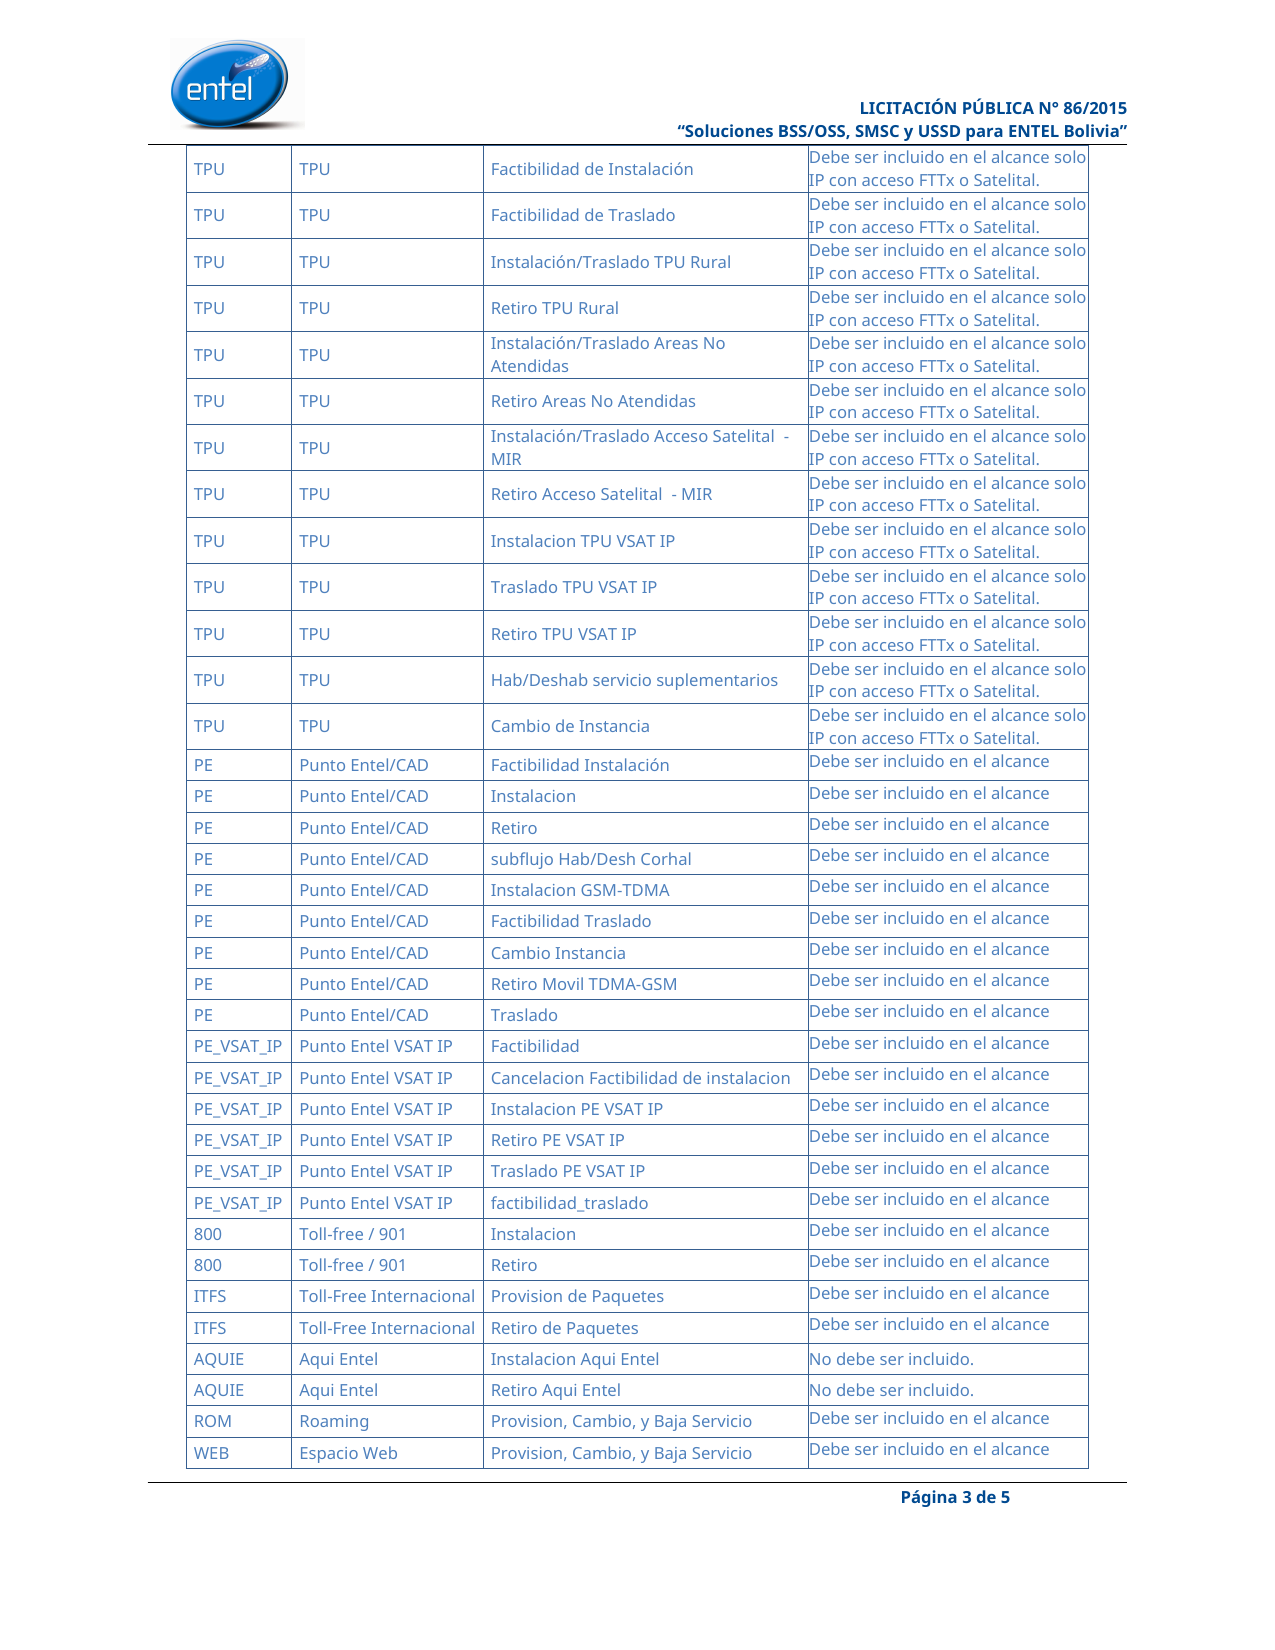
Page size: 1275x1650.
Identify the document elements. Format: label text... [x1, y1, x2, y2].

table_cell Toll-Free Internacional [292, 1281, 483, 1312]
table_cell Retiro [484, 813, 808, 843]
table_cell Punto Entel/CAD [292, 750, 483, 780]
table_cell Debe ser incluido en el alcance solo IP con acceso FTTx o Satelital. [809, 704, 1088, 749]
table_cell Punto Entel/CAD [292, 875, 483, 905]
table_cell Punto Entel VSAT IP [292, 1188, 483, 1218]
table_cell Debe ser incluido en el alcance [809, 938, 1088, 968]
table_cell PE [187, 813, 291, 843]
table_cell Debe ser incluido en el alcance solo IP con acceso FTTx o Satelital. [809, 239, 1088, 284]
table_cell Retiro Aqui Entel [484, 1375, 808, 1405]
table_cell Debe ser incluido en el alcance [809, 1406, 1088, 1437]
table_cell AQUIE [187, 1344, 291, 1374]
picture [170, 38, 305, 130]
table_cell TPU [292, 332, 483, 377]
table_cell TPU [292, 611, 483, 656]
table_cell PE [187, 969, 291, 999]
table_cell Instalación/Traslado Areas No Atendidas [484, 332, 808, 377]
table_cell Debe ser incluido en el alcance solo IP con acceso FTTx o Satelital. [809, 286, 1088, 331]
table_cell Traslado TPU VSAT IP [484, 564, 808, 610]
table_cell Retiro PE VSAT IP [484, 1125, 808, 1155]
table_cell Debe ser incluido en el alcance [809, 1250, 1088, 1280]
table_cell Debe ser incluido en el alcance [809, 1219, 1088, 1249]
table_cell Punto Entel VSAT IP [292, 1156, 483, 1187]
table_cell PE [187, 906, 291, 937]
table_cell Toll-free / 901 [292, 1219, 483, 1249]
table_cell Provision, Cambio, y Baja Servicio [484, 1406, 808, 1437]
table_cell Retiro Areas No Atendidas [484, 379, 808, 424]
table_cell Toll-free / 901 [292, 1250, 483, 1280]
table_cell Retiro Acceso Satelital - MIR [484, 471, 808, 517]
table_cell Debe ser incluido en el alcance [809, 781, 1088, 812]
table_cell Instalacion TPU VSAT IP [484, 518, 808, 563]
table_cell Debe ser incluido en el alcance solo IP con acceso FTTx o Satelital. [809, 193, 1088, 238]
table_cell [809, 1438, 1088, 1468]
table_cell Punto Entel VSAT IP [292, 1031, 483, 1062]
table_cell Cambio Instancia [484, 938, 808, 968]
table_cell PE_VSAT_IP [187, 1063, 291, 1093]
table_cell Debe ser incluido en el alcance solo IP con acceso FTTx o Satelital. [809, 518, 1088, 563]
table_cell Factibilidad de Instalación [484, 146, 808, 192]
table_cell TPU [187, 704, 291, 749]
table_cell Debe ser incluido en el alcance [809, 750, 1088, 780]
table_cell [484, 1438, 808, 1468]
table_cell TPU [187, 471, 291, 517]
table_cell PE_VSAT_IP [187, 1125, 291, 1155]
table_cell Debe ser incluido en el alcance [809, 1000, 1088, 1030]
table_cell TPU [187, 379, 291, 424]
table_cell Debe ser incluido en el alcance solo IP con acceso FTTx o Satelital. [809, 146, 1088, 192]
table_cell Traslado [484, 1000, 808, 1030]
table_cell TPU [187, 657, 291, 703]
table_cell Aqui Entel [292, 1344, 483, 1374]
table_cell Debe ser incluido en el alcance [809, 1125, 1088, 1155]
table_cell Debe ser incluido en el alcance [809, 1094, 1088, 1124]
table_cell Punto Entel/CAD [292, 781, 483, 812]
table_cell TPU [292, 518, 483, 563]
table_cell TPU [187, 193, 291, 238]
table_cell Debe ser incluido en el alcance [809, 844, 1088, 874]
table_cell Debe ser incluido en el alcance [809, 1031, 1088, 1062]
table_cell Debe ser incluido en el alcance solo IP con acceso FTTx o Satelital. [809, 425, 1088, 470]
table_cell PE_VSAT_IP [187, 1156, 291, 1187]
table_cell Cambio de Instancia [484, 704, 808, 749]
table_cell Factibilidad de Traslado [484, 193, 808, 238]
table_cell TPU [292, 425, 483, 470]
table_cell Debe ser incluido en el alcance [809, 1188, 1088, 1218]
table_cell PE [187, 781, 291, 812]
table_cell Factibilidad [484, 1031, 808, 1062]
table_cell Debe ser incluido en el alcance [809, 813, 1088, 843]
table_cell PE [187, 938, 291, 968]
table_cell PE_VSAT_IP [187, 1031, 291, 1062]
table_cell No debe ser incluido. [809, 1344, 1088, 1374]
table_cell Roaming [292, 1406, 483, 1437]
table_cell Debe ser incluido en el alcance solo IP con acceso FTTx o Satelital. [809, 611, 1088, 656]
table_cell No debe ser incluido. [809, 1375, 1088, 1405]
table_cell TPU [292, 239, 483, 284]
table_cell ROM [187, 1406, 291, 1437]
table_cell Debe ser incluido en el alcance solo IP con acceso FTTx o Satelital. [809, 379, 1088, 424]
table_cell Espacio Web [292, 1438, 483, 1468]
table_cell Retiro TPU Rural [484, 286, 808, 331]
table_cell Punto Entel/CAD [292, 813, 483, 843]
table_cell Debe ser incluido en el alcance [809, 1063, 1088, 1093]
table_cell TPU [187, 518, 291, 563]
table_cell Retiro TPU VSAT IP [484, 611, 808, 656]
table_cell Toll-Free Internacional [292, 1313, 483, 1343]
table_cell Punto Entel VSAT IP [292, 1125, 483, 1155]
table_cell TPU [292, 146, 483, 192]
table_cell factibilidad_traslado [484, 1188, 808, 1218]
table_cell Instalacion PE VSAT IP [484, 1094, 808, 1124]
table_cell Aqui Entel [292, 1375, 483, 1405]
table_cell Instalacion [484, 1219, 808, 1249]
table_cell Provision de Paquetes [484, 1281, 808, 1312]
table_cell Retiro de Paquetes [484, 1313, 808, 1343]
table_cell 800 [187, 1250, 291, 1280]
table_cell Debe ser incluido en el alcance solo IP con acceso FTTx o Satelital. [809, 332, 1088, 377]
table_cell PE_VSAT_IP [187, 1094, 291, 1124]
table_cell TPU [187, 564, 291, 610]
table_cell PE [187, 875, 291, 905]
table_cell AQUIE [187, 1375, 291, 1405]
table_cell TPU [187, 611, 291, 656]
table_cell Retiro [484, 1250, 808, 1280]
table_cell Debe ser incluido en el alcance [809, 1281, 1088, 1312]
table_cell 800 [187, 1219, 291, 1249]
table_cell Factibilidad Instalación [484, 750, 808, 780]
table_cell PE [187, 1000, 291, 1030]
table_cell TPU [292, 286, 483, 331]
table_cell WEB [187, 1438, 291, 1468]
table_cell Debe ser incluido en el alcance solo IP con acceso FTTx o Satelital. [809, 564, 1088, 610]
table_cell PE [187, 750, 291, 780]
table_cell TPU [187, 332, 291, 377]
table_cell Instalacion [484, 781, 808, 812]
table_cell Instalacion GSM-TDMA [484, 875, 808, 905]
table_cell Retiro Movil TDMA-GSM [484, 969, 808, 999]
table_cell Punto Entel/CAD [292, 969, 483, 999]
table_cell Punto Entel VSAT IP [292, 1063, 483, 1093]
table_cell PE_VSAT_IP [187, 1188, 291, 1218]
table_cell Debe ser incluido en el alcance [809, 875, 1088, 905]
table_cell Instalación/Traslado TPU Rural [484, 239, 808, 284]
table_cell Instalacion Aqui Entel [484, 1344, 808, 1374]
table_cell TPU [187, 146, 291, 192]
table_cell TPU [292, 193, 483, 238]
table_cell ITFS [187, 1281, 291, 1312]
table_cell Debe ser incluido en el alcance [809, 1156, 1088, 1187]
table_cell TPU [292, 704, 483, 749]
table_cell Punto Entel/CAD [292, 906, 483, 937]
table_cell Punto Entel VSAT IP [292, 1094, 483, 1124]
table_cell TPU [292, 379, 483, 424]
table_cell subflujo Hab/Desh Corhal [484, 844, 808, 874]
table_cell Punto Entel/CAD [292, 938, 483, 968]
table_cell Debe ser incluido en el alcance [809, 1313, 1088, 1343]
table_cell TPU [187, 425, 291, 470]
table_cell Factibilidad Traslado [484, 906, 808, 937]
table_cell Debe ser incluido en el alcance solo IP con acceso FTTx o Satelital. [809, 471, 1088, 517]
table_cell TPU [187, 239, 291, 284]
table_cell Traslado PE VSAT IP [484, 1156, 808, 1187]
table_cell TPU [292, 471, 483, 517]
table_cell PE [187, 844, 291, 874]
table_cell ITFS [187, 1313, 291, 1343]
table_cell TPU [187, 286, 291, 331]
table_cell Debe ser incluido en el alcance [809, 969, 1088, 999]
table_cell Cancelacion Factibilidad de instalacion [484, 1063, 808, 1093]
table_cell TPU [292, 657, 483, 703]
table_cell TPU [292, 564, 483, 610]
table_cell Punto Entel/CAD [292, 844, 483, 874]
table_cell Debe ser incluido en el alcance [809, 906, 1088, 937]
table_cell Punto Entel/CAD [292, 1000, 483, 1030]
table_cell Instalación/Traslado Acceso Satelital - MIR [484, 425, 808, 470]
table_cell Hab/Deshab servicio suplementarios [484, 657, 808, 703]
table_cell Debe ser incluido en el alcance solo IP con acceso FTTx o Satelital. [809, 657, 1088, 703]
